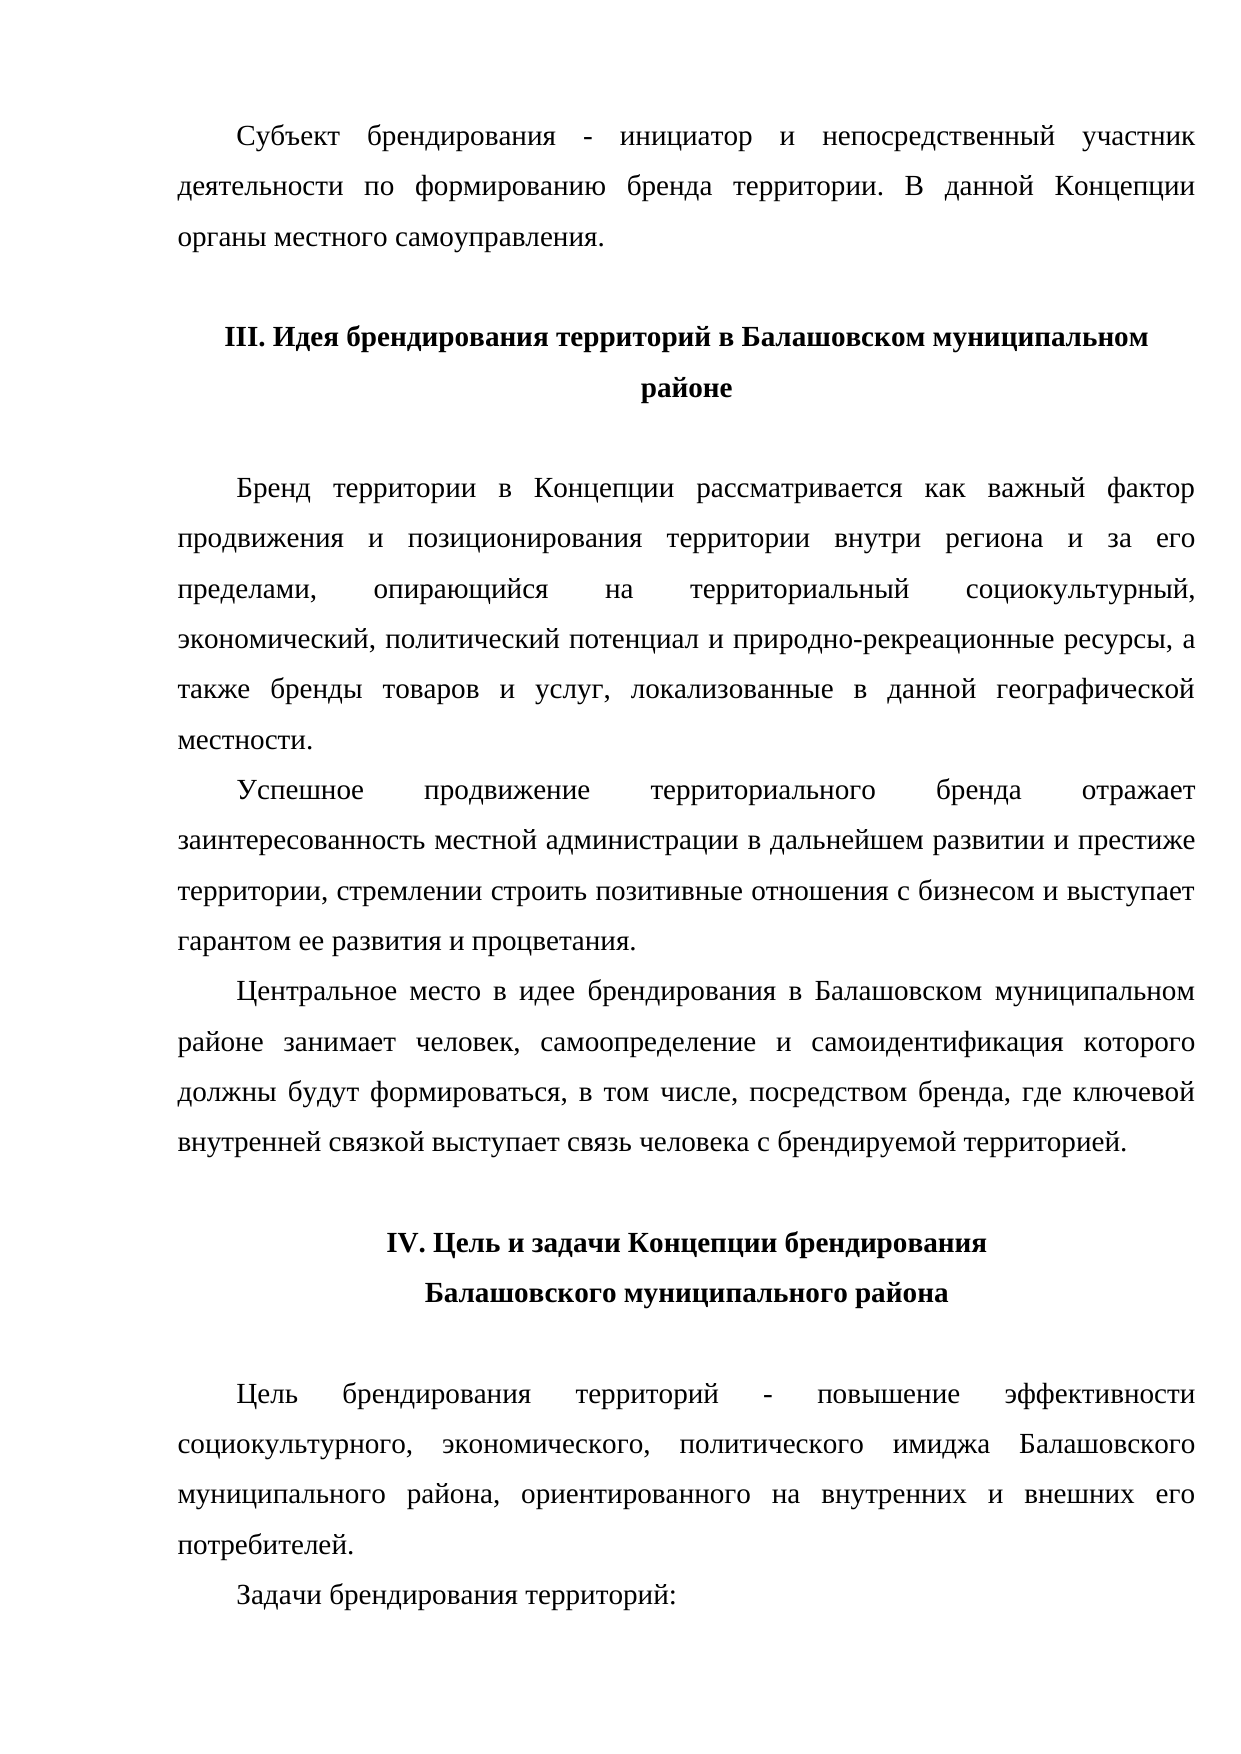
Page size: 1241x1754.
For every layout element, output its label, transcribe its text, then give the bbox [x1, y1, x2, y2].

text Балашовского муниципального района [177, 1275, 1196, 1309]
text Субъект брендирования - инициатор и непосредственный участник деятельности по формированию бренда территории. В данной Концепции органы местного самоуправления. [177, 118, 1196, 252]
text Успешное продвижение территориального бренда отражает заинтересованность местной администрации в дальнейшем развитии и престиже территории, стремлении строить позитивные отношения с бизнесом и выступает гарантом ее развития и процветания. [177, 772, 1196, 957]
text Центральное место в идее брендирования в Балашовском муниципальном районе занимает человек, самоопределение и самоидентификация которого должны будут формироваться, в том числе, посредством бренда, где ключевой внутренней связкой выступает связь человека с брендируемой территорией. [177, 973, 1196, 1158]
text Бренд территории в Концепции рассматривается как важный фактор продвижения и позиционирования территории внутри региона и за его пределами, опирающийся на территориальный социокультурный, экономический, политический потенциал и природно-рекреационные ресурсы, а также бренды товаров и услуг, локализованные в данной географической местности. [177, 470, 1196, 755]
text Задачи брендирования территорий: [177, 1577, 1196, 1611]
text III. Идея брендирования территорий в Балашовском муниципальном районе [177, 319, 1196, 403]
text Цель брендирования территорий - повышение эффективности социокультурного, экономического, политического имиджа Балашовского муниципального района, ориентированного на внутренних и внешних его потребителей. [177, 1376, 1196, 1560]
text IV. Цель и задачи Концепции брендирования [177, 1225, 1196, 1258]
